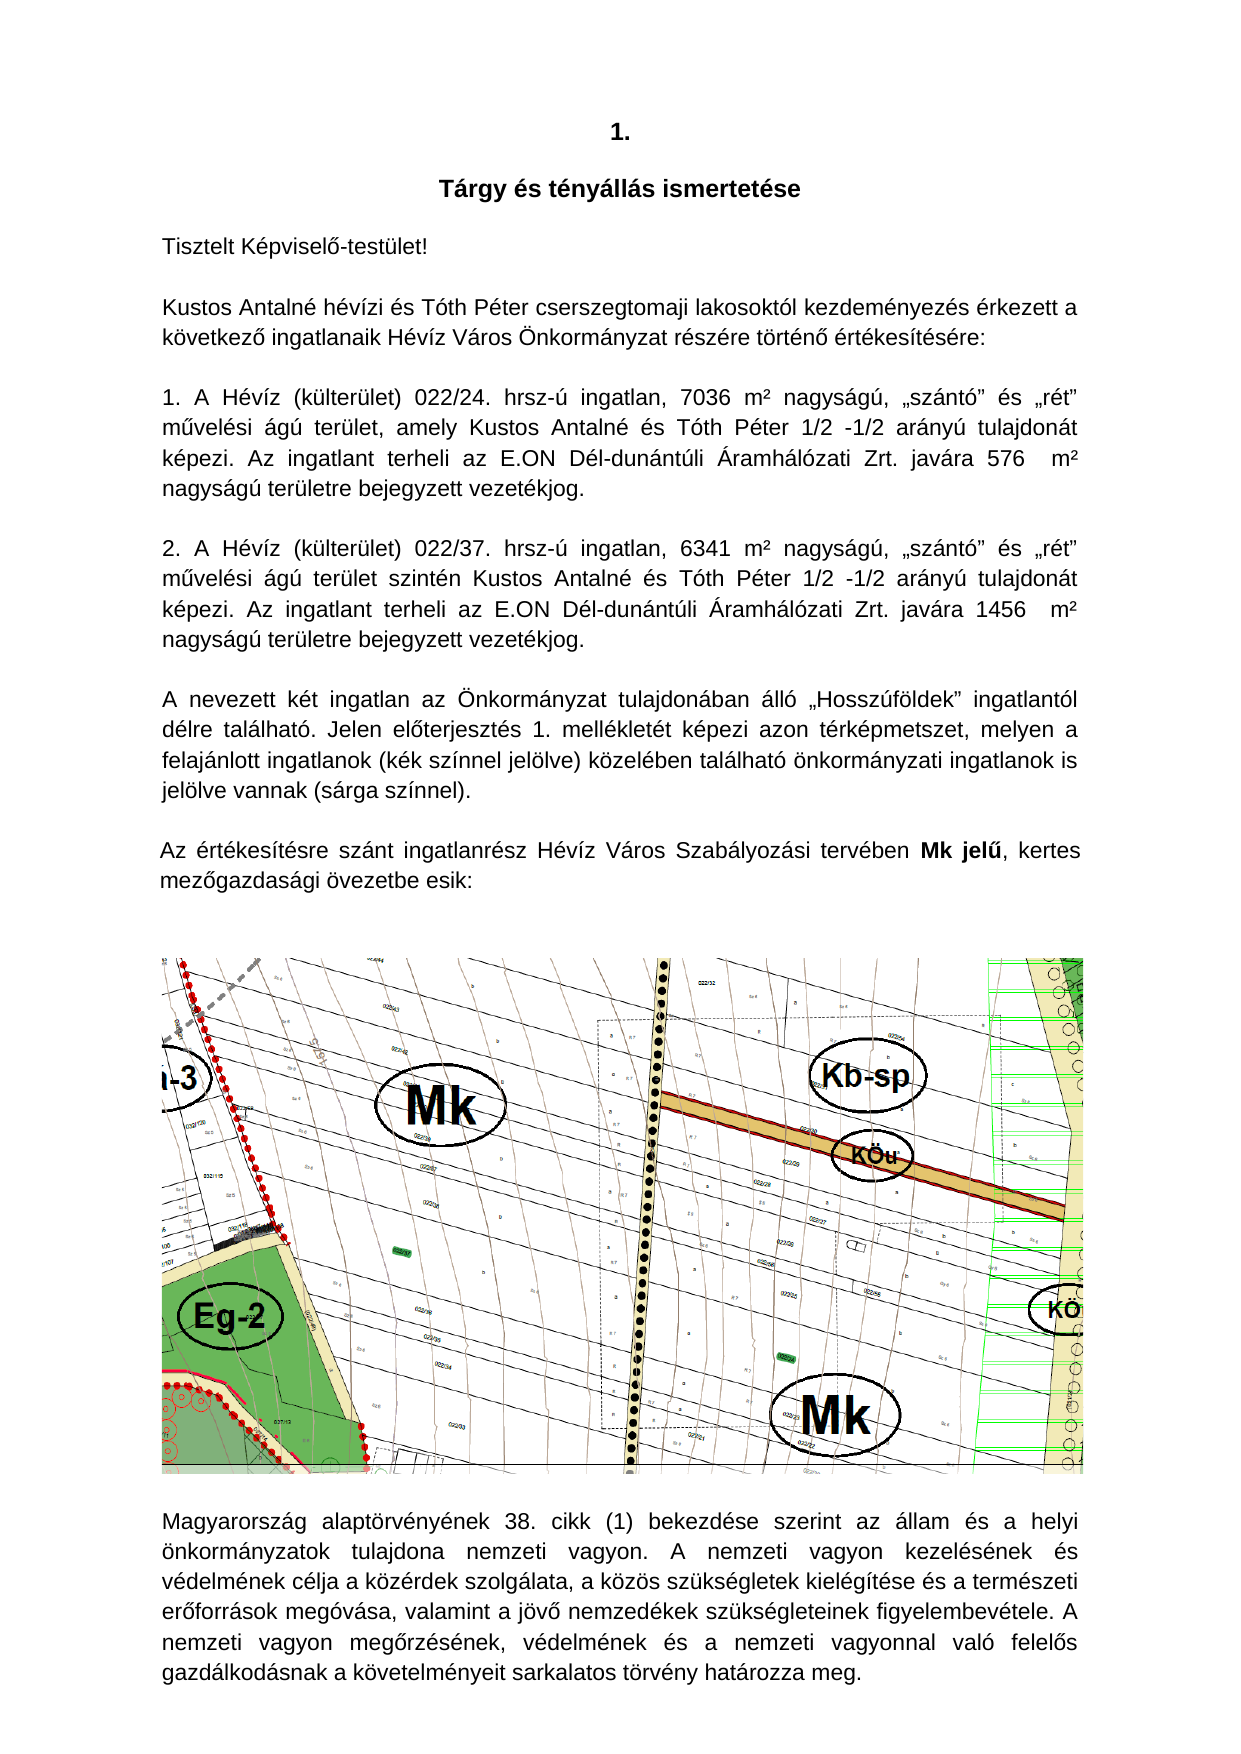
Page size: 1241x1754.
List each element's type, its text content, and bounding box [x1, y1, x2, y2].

text Az értékesítésre szánt ingatlanrész Hévíz Város Szabályozási tervében Mk jelű, kertes mezőgazdasági övezetbe esik: [159, 837, 1081, 894]
text Tisztelt Képviselő-testület! [162, 233, 1081, 259]
text Kustos Antalné hévízi és Tóth Péter cserszegtomaji lakosoktól kezdeményezés érkezett a következő ingatlanaik Hévíz Város Önkormányzat részére történő értékesítésére: [162, 293, 1079, 350]
text 1. A Hévíz (külterület) 022/24. hrsz-ú ingatlan, 7036 m² nagyságú, „szántó” és „rét” művelési ágú terület, amely Kustos Antalné és Tóth Péter 1/2 -1/2 arányú tulajdonát képezi. Az ingatlant terheli az E.ON Dél-dunántúli Áramhálózati Zrt. javára 576 m² nagyságú területre bejegyzett vezetékjog. [162, 384, 1079, 501]
text A nevezett két ingatlan az Önkormányzat tulajdonában álló „Hosszúföldek” ingatlantól délre található. Jelen előterjesztés 1. mellékletét képezi azon térképmetszet, melyen a felajánlott ingatlanok (kék színnel jelölve) közelében található önkormányzati ingatlanok is jelölve vannak (sárga színnel). [162, 686, 1079, 803]
text Magyarország alaptörvényének 38. cikk (1) bekezdése szerint az állam és a helyi önkormányzatok tulajdona nemzeti vagyon. A nemzeti vagyon kezelésének és védelmének célja a közérdek szolgálata, a közös szükségletek kielégítése és a természeti erőforrások megóvása, valamint a jövő nemzedékek szükségleteinek figyelembevétele. A nemzeti vagyon megőrzésének, védelmének és a nemzeti vagyonnal való felelős gazdálkodásnak a követelményeit sarkalatos törvény határozza meg. [162, 1508, 1079, 1685]
picture [161, 958, 1084, 1474]
text 2. A Hévíz (külterület) 022/37. hrsz-ú ingatlan, 6341 m² nagyságú, „szántó” és „rét” művelési ágú terület szintén Kustos Antalné és Tóth Péter 1/2 -1/2 arányú tulajdonát képezi. Az ingatlant terheli az E.ON Dél-dunántúli Áramhálózati Zrt. javára 1456 m² nagyságú területre bejegyzett vezetékjog. [162, 535, 1079, 652]
text Tárgy és tényállás ismertetése [159, 174, 1081, 203]
text 1. [159, 117, 1081, 145]
